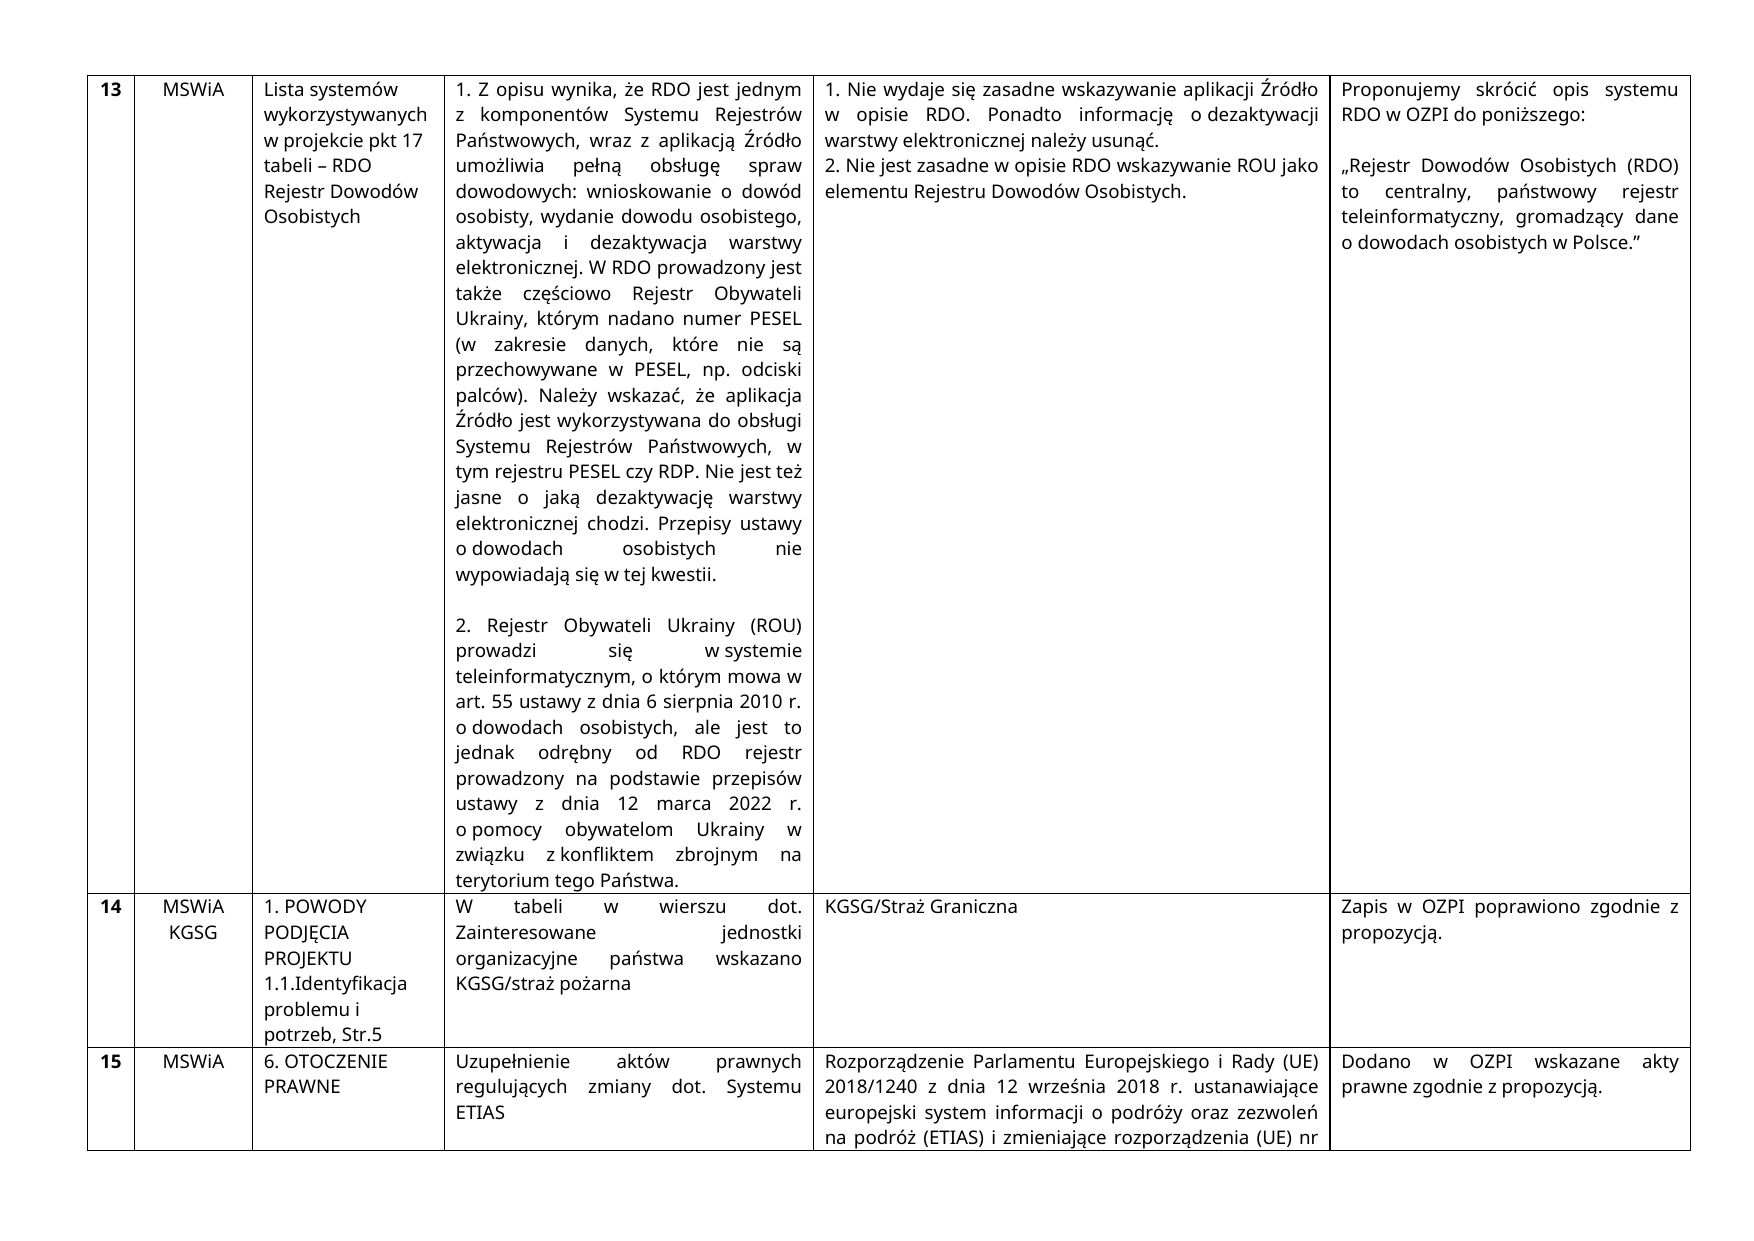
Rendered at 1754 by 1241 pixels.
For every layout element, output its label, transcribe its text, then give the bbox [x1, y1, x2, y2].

table_cell 13 [88, 76, 134, 893]
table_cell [1331, 1048, 1690, 1150]
table_cell 6. OTOCZENIE PRAWNE [253, 1048, 444, 1150]
table_cell MSWiA [135, 1048, 252, 1150]
table_cell Proponujemy skrócić opis systemu RDO w OZPI do poniższego: „Rejestr Dowodów Osobistych (RDO) to centralny, państwowy rejestr teleinformatyczny, gromadzący dane o dowodach osobistych w Polsce.” [1331, 76, 1690, 893]
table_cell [814, 1048, 1329, 1150]
table_cell KGSG/Straż Graniczna [814, 894, 1329, 1047]
table_cell MSWiA [135, 76, 252, 893]
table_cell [445, 1048, 813, 1150]
table_cell Zapis w OZPI poprawiono zgodnie z propozycją. [1331, 894, 1690, 1047]
table_cell W tabeli w wierszu dot. Zainteresowane jednostki organizacyjne państwa wskazano KGSG/straż pożarna [445, 894, 813, 1047]
table_cell 1. Z opisu wynika, że RDO jest jednym z komponentów Systemu Rejestrów Państwowych, wraz z aplikacją Źródło umożliwia pełną obsługę spraw dowodowych: wnioskowanie o dowód osobisty, wydanie dowodu osobistego, aktywacja i dezaktywacja warstwy elektronicznej. W RDO prowadzony jest także częściowo Rejestr Obywateli Ukrainy, którym nadano numer PESEL (w zakresie danych, które nie są przechowywane w PESEL, np. odciski palców). Należy wskazać, że aplikacja Źródło jest wykorzystywana do obsługi Systemu Rejestrów Państwowych, w tym rejestru PESEL czy RDP. Nie jest też jasne o jaką dezaktywację warstwy elektronicznej chodzi. Przepisy ustawy o dowodach osobistych nie wypowiadają się w tej kwestii. 2. Rejestr Obywateli Ukrainy (ROU) prowadzi się w systemie teleinformatycznym, o którym mowa w art. 55 ustawy z dnia 6 sierpnia 2010 r. o dowodach osobistych, ale jest to jednak odrębny od RDO rejestr prowadzony na podstawie przepisów ustawy z dnia 12 marca 2022 r. o pomocy obywatelom Ukrainy w związku z konfliktem zbrojnym na terytorium tego Państwa. [445, 76, 813, 893]
table_cell Lista systemów wykorzystywanych w projekcie pkt 17 tabeli – RDO Rejestr Dowodów Osobistych [253, 76, 444, 893]
table_cell 1. POWODY PODJĘCIA PROJEKTU 1.1.Identyfikacja problemu i potrzeb, Str.5 [253, 894, 444, 1047]
table_cell 14 [88, 894, 134, 1047]
table_cell 15 [88, 1048, 134, 1150]
table_cell 1. Nie wydaje się zasadne wskazywanie aplikacji Źródło w opisie RDO. Ponadto informację o dezaktywacji warstwy elektronicznej należy usunąć. 2. Nie jest zasadne w opisie RDO wskazywanie ROU jako elementu Rejestru Dowodów Osobistych. [814, 76, 1329, 893]
table_cell MSWiA KGSG [135, 894, 252, 1047]
